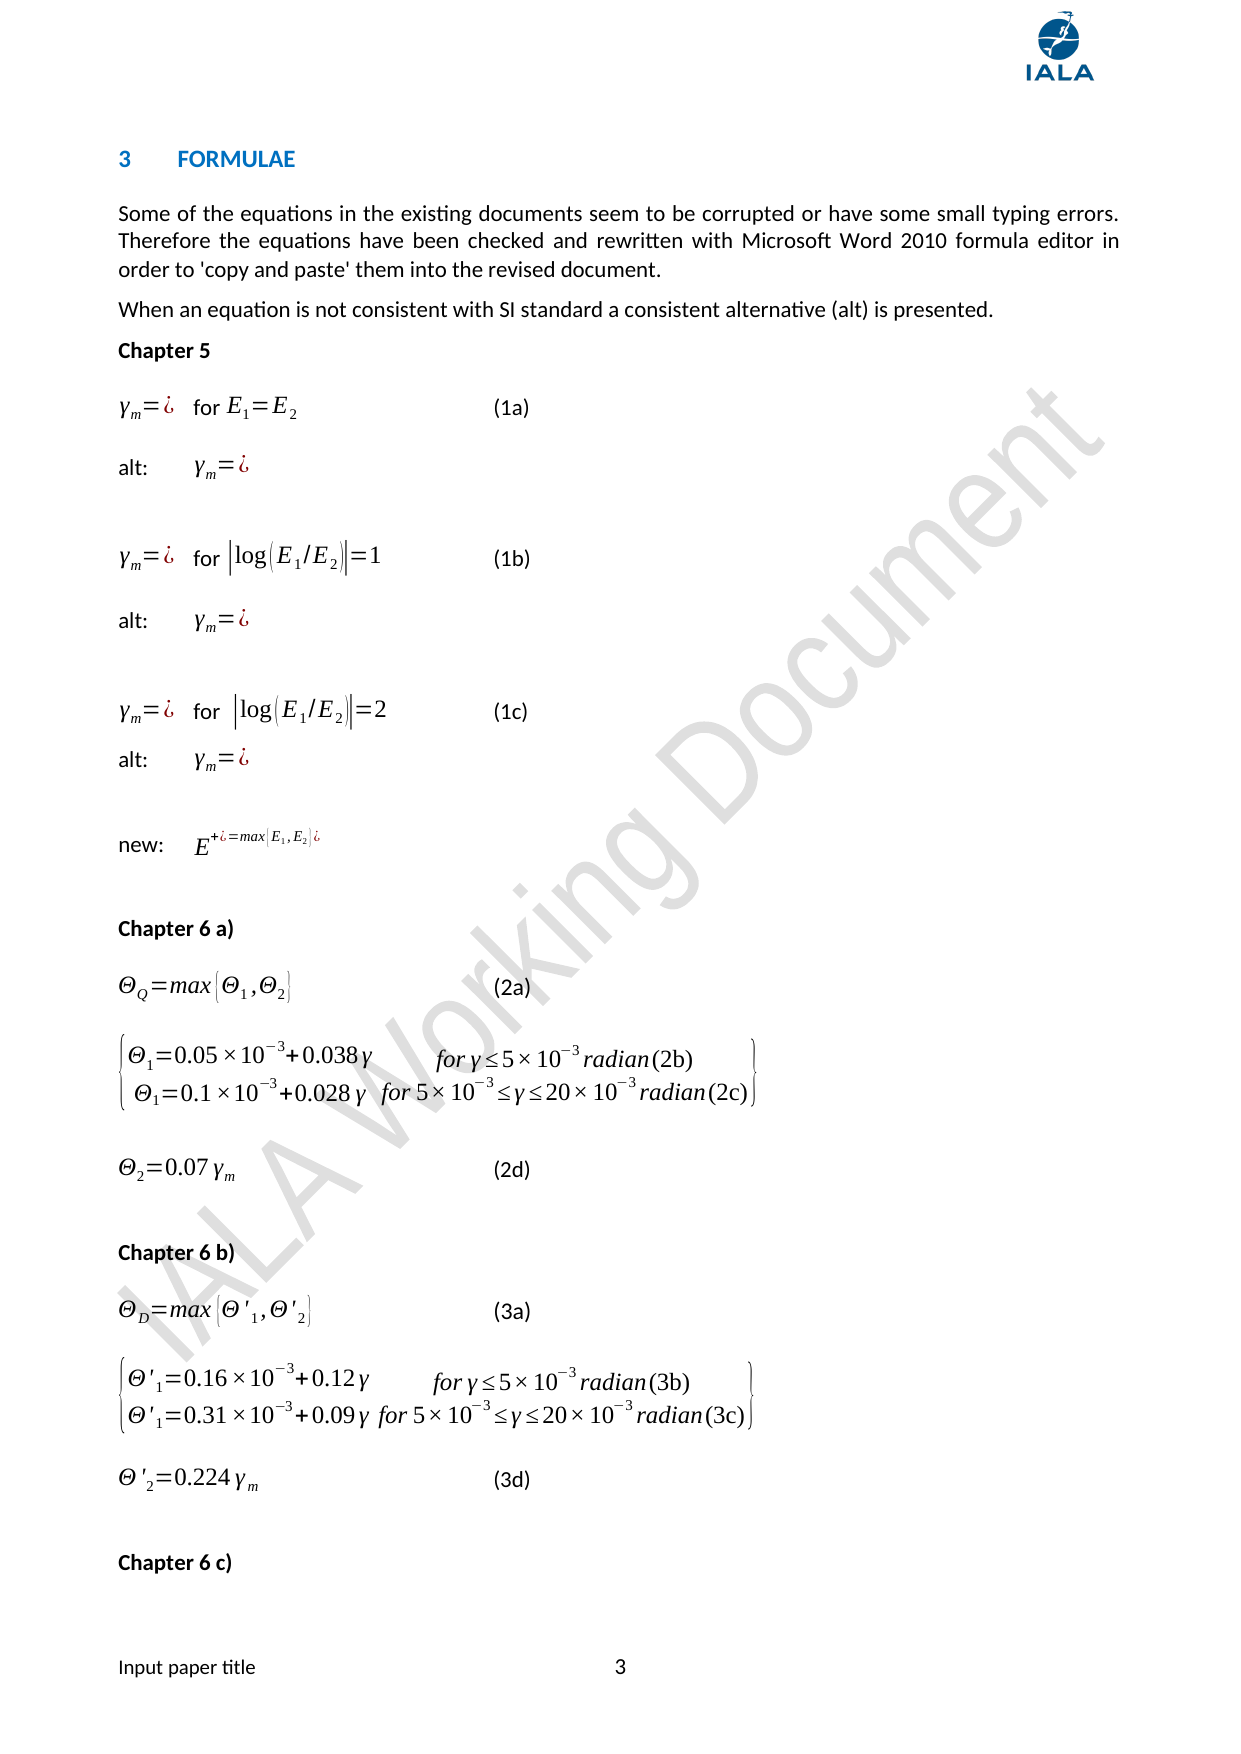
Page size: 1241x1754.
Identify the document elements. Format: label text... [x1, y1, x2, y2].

text (2a) [118, 970, 1122, 1004]
text for (1b) [118, 538, 1122, 577]
text (2d) [118, 1153, 1122, 1185]
text Some of the equations in the existing documents seem to be corrupted or have some small typing errors. Therefore the equations have been checked and rewritten with Microsoft Word 2010 formula editor in order to 'copy and paste' them into the revised document. [118, 199, 1122, 283]
text for (1c) [118, 692, 1122, 731]
text Chapter 6 a) [118, 914, 1122, 942]
picture [1011, 3, 1106, 96]
text Chapter 6 b) [118, 1238, 1122, 1266]
text for (1a) [118, 392, 1122, 423]
text (3d) [118, 1464, 1122, 1495]
text alt: [118, 451, 1122, 482]
text new: [118, 827, 1122, 861]
text Chapter 5 [118, 336, 1122, 364]
text When an equation is not consistent with SI standard a consistent alternative (alt) is presented. [118, 295, 1122, 323]
text alt: [118, 743, 1122, 774]
text Chapter 6 c) [118, 1548, 1122, 1576]
text alt: [118, 605, 1122, 636]
text (3a) [118, 1294, 1122, 1328]
subtitle Formulae [118, 143, 1122, 174]
